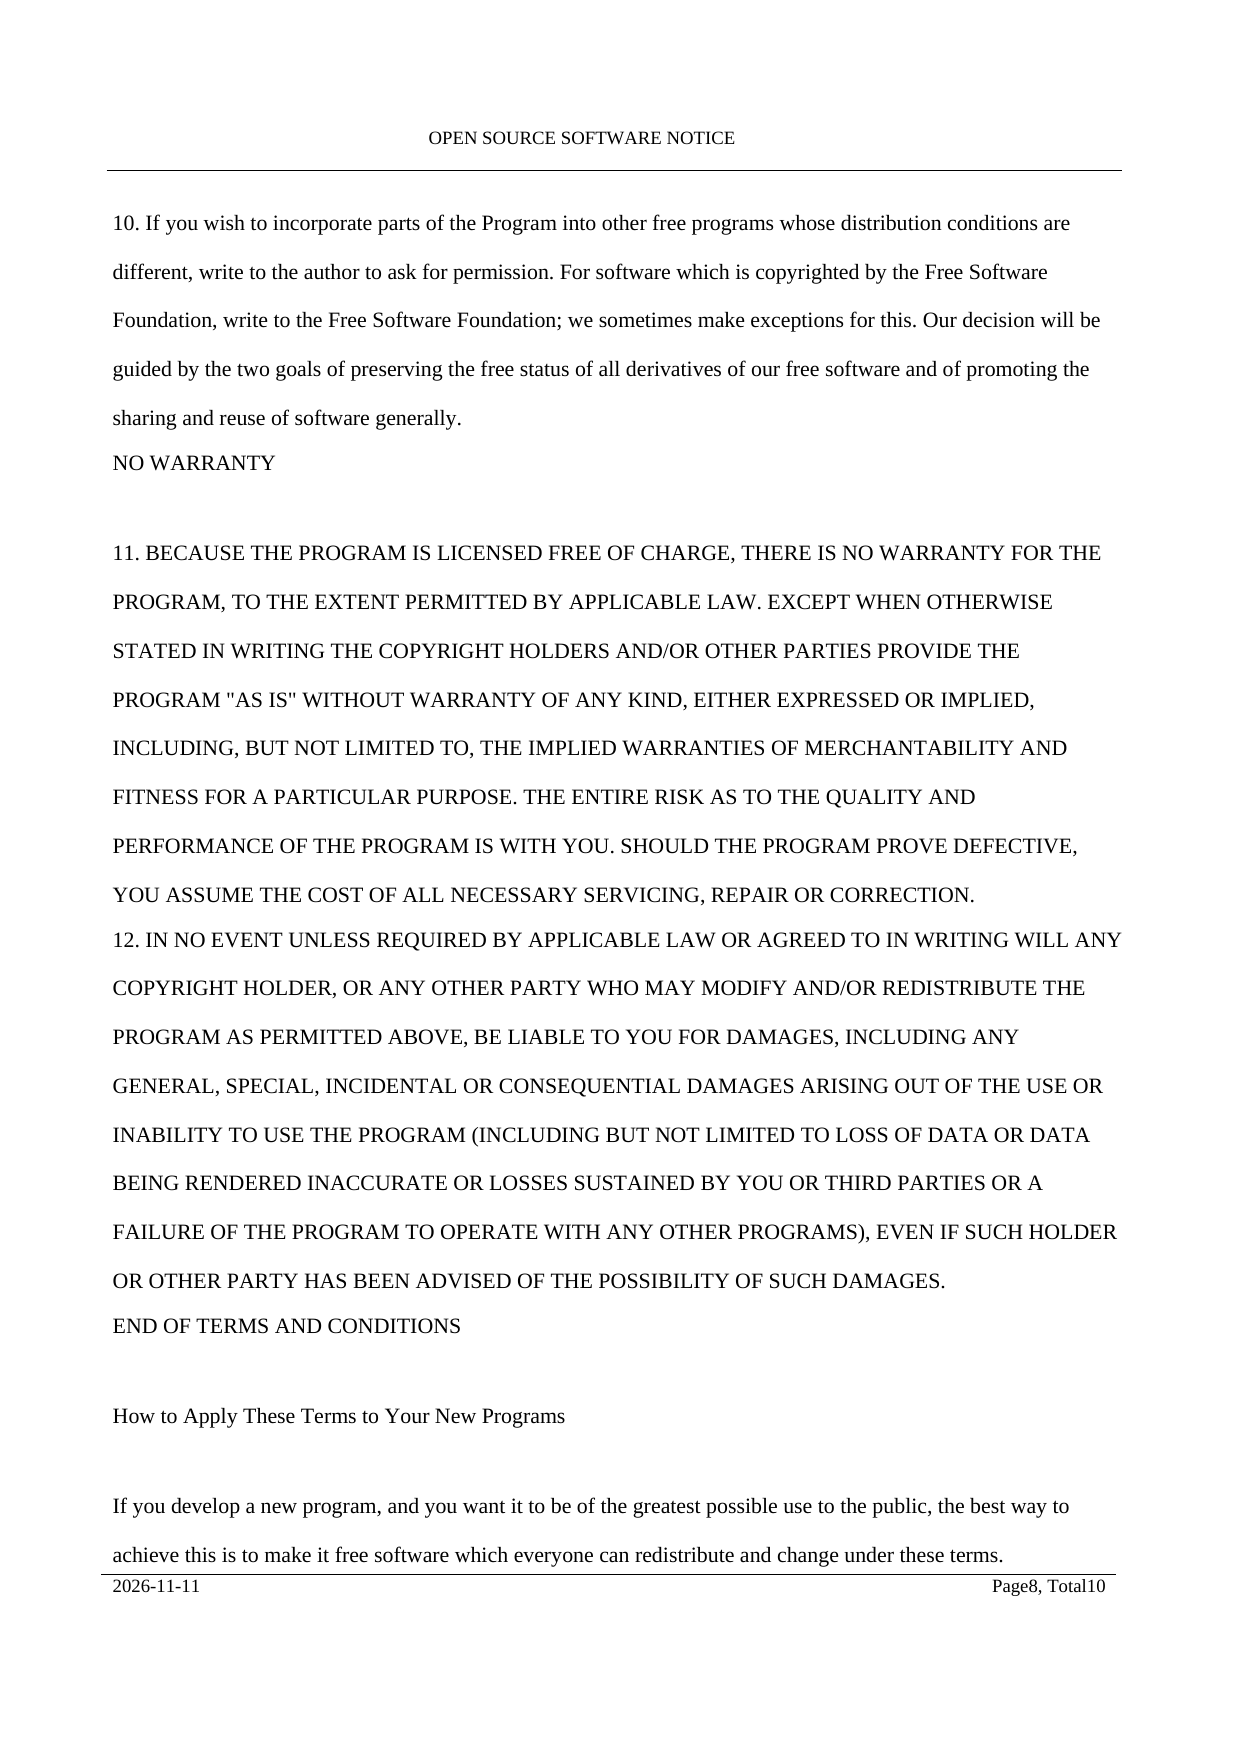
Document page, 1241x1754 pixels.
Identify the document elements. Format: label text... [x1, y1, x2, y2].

text 11. BECAUSE THE PROGRAM IS LICENSED FREE OF CHARGE, THERE IS NO WARRANTY FOR THE PROGRAM, TO THE EXTENT PERMITTED BY APPLICABLE LAW. EXCEPT WHEN OTHERWISE STATED IN WRITING THE COPYRIGHT HOLDERS AND/OR OTHER PARTIES PROVIDE THE PROGRAM "AS IS" WITHOUT WARRANTY OF ANY KIND, EITHER EXPRESSED OR IMPLIED, INCLUDING, BUT NOT LIMITED TO, THE IMPLIED WARRANTIES OF MERCHANTABILITY AND FITNESS FOR A PARTICULAR PURPOSE. THE ENTIRE RISK AS TO THE QUALITY AND PERFORMANCE OF THE PROGRAM IS WITH YOU. SHOULD THE PROGRAM PROVE DEFECTIVE, YOU ASSUME THE COST OF ALL NECESSARY SERVICING, REPAIR OR CORRECTION. [112, 537, 1128, 910]
text 12. IN NO EVENT UNLESS REQUIRED BY APPLICABLE LAW OR AGREED TO IN WRITING WILL ANY COPYRIGHT HOLDER, OR ANY OTHER PARTY WHO MAY MODIFY AND/OR REDISTRIBUTE THE PROGRAM AS PERMITTED ABOVE, BE LIABLE TO YOU FOR DAMAGES, INCLUDING ANY GENERAL, SPECIAL, INCIDENTAL OR CONSEQUENTIAL DAMAGES ARISING OUT OF THE USE OR INABILITY TO USE THE PROGRAM (INCLUDING BUT NOT LIMITED TO LOSS OF DATA OR DATA BEING RENDERED INACCURATE OR LOSSES SUSTAINED BY YOU OR THIRD PARTIES OR A FAILURE OF THE PROGRAM TO OPERATE WITH ANY OTHER PROGRAMS), EVEN IF SUCH HOLDER OR OTHER PARTY HAS BEEN ADVISED OF THE POSSIBILITY OF SUCH DAMAGES. [112, 923, 1128, 1297]
text 10. If you wish to incorporate parts of the Program into other free programs whose distribution conditions are different, write to the author to ask for permission. For software which is copyrighted by the Free Software Foundation, write to the Free Software Foundation; we sometimes make exceptions for this. Our decision will be guided by the two goals of preserving the free status of all derivatives of our free software and of promoting the sharing and reuse of software generally. [112, 206, 1128, 434]
text If you develop a new program, and you want it to be of the greatest possible use to the public, the best way to achieve this is to make it free software which everyone can redistribute and change under these terms. [112, 1490, 1128, 1571]
text NO WARRANTY [112, 446, 1128, 479]
text How to Apply These Terms to Your New Programs [112, 1399, 1128, 1432]
text END OF TERMS AND CONDITIONS [112, 1309, 1128, 1342]
